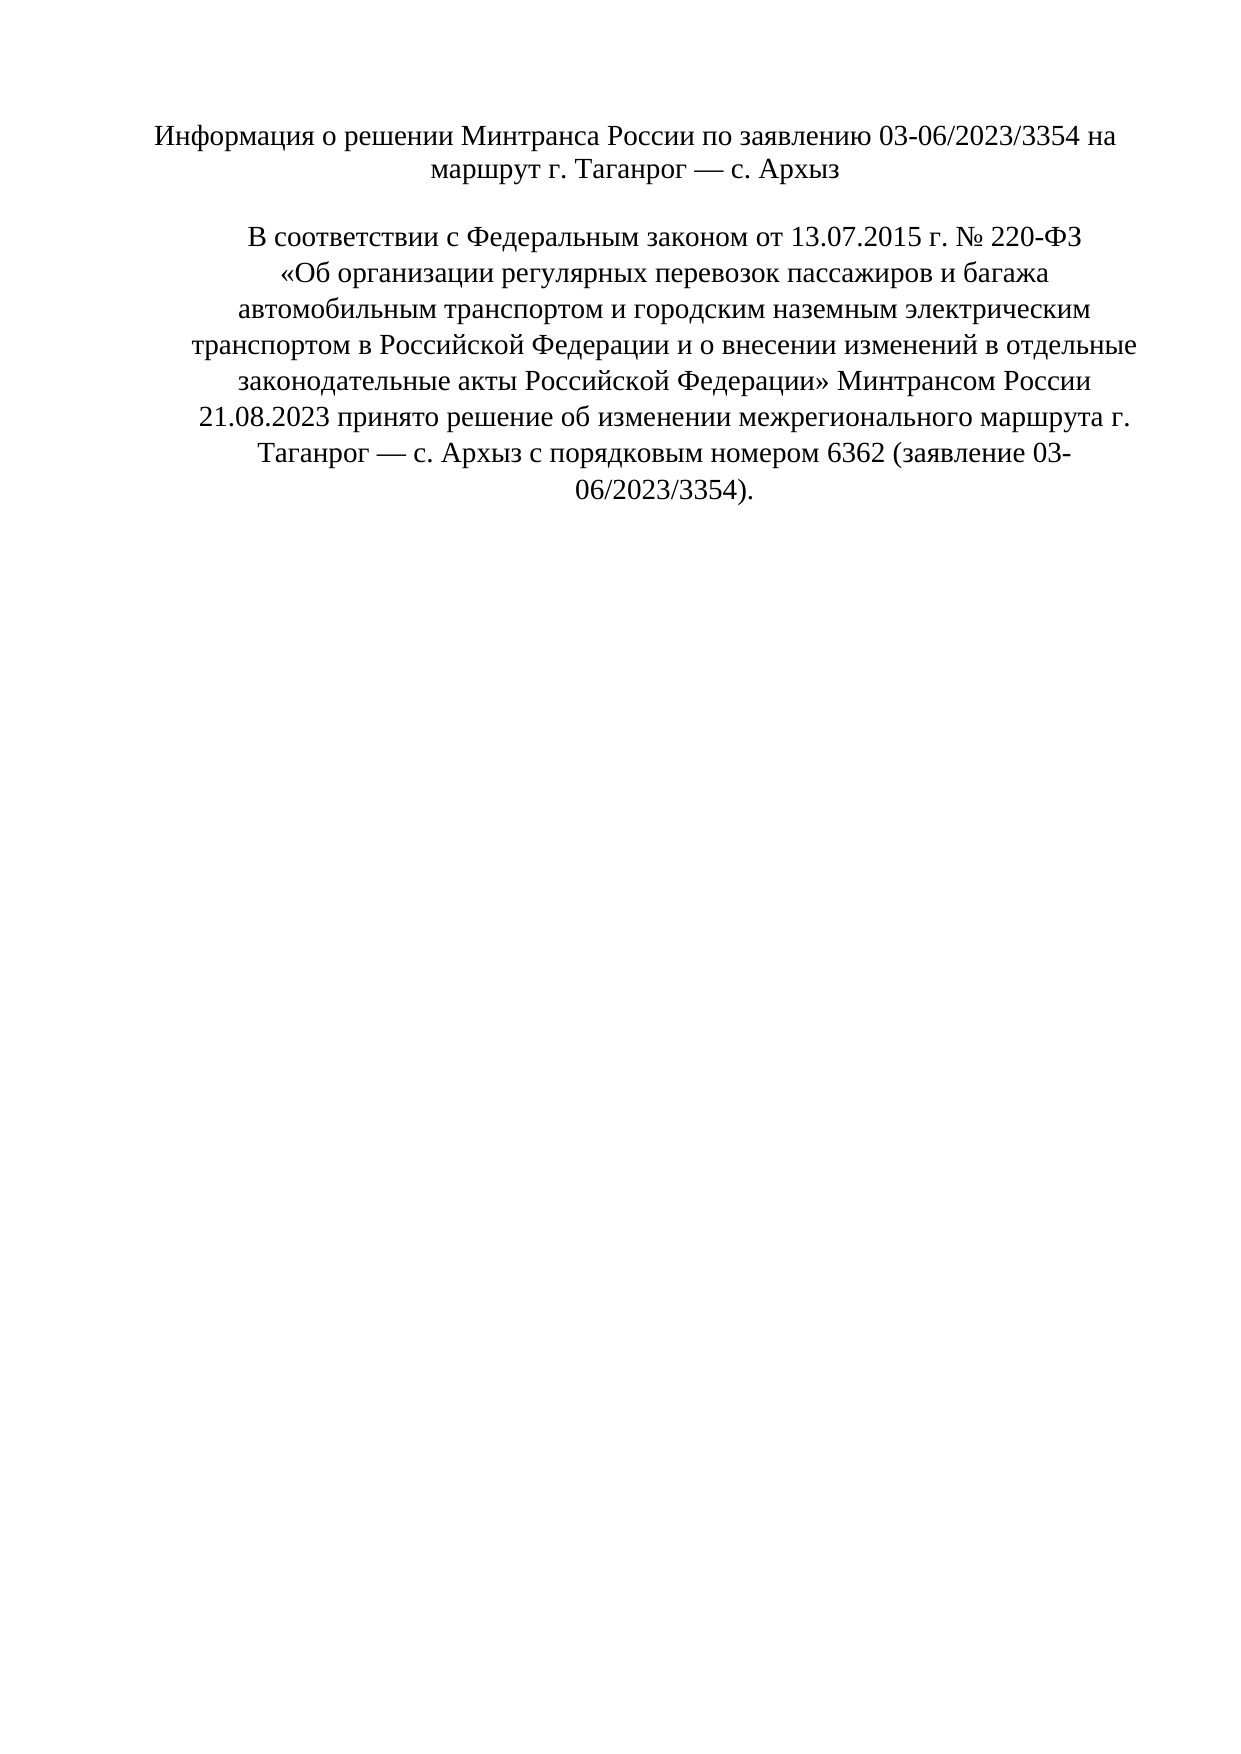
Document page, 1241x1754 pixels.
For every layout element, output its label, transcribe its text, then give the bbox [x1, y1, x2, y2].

text В соответствии с Федеральным законом от 13.07.2015 г. № 220-ФЗ «Об организации регулярных перевозок пассажиров и багажа автомобильным транспортом и городским наземным электрическим транспортом в Российской Федерации и о внесении изменений в отдельные законодательные акты Российской Федерации» Минтрансом России 21.08.2023 принято решение об изменении межрегионального маршрута г. Таганрог — с. Архыз с порядковым номером 6362 (заявление 03-06/2023/3354). [177, 219, 1152, 505]
text Информация о решении Минтранса России по заявлению 03-06/2023/3354 на маршрут г. Таганрог — с. Архыз [118, 118, 1152, 185]
